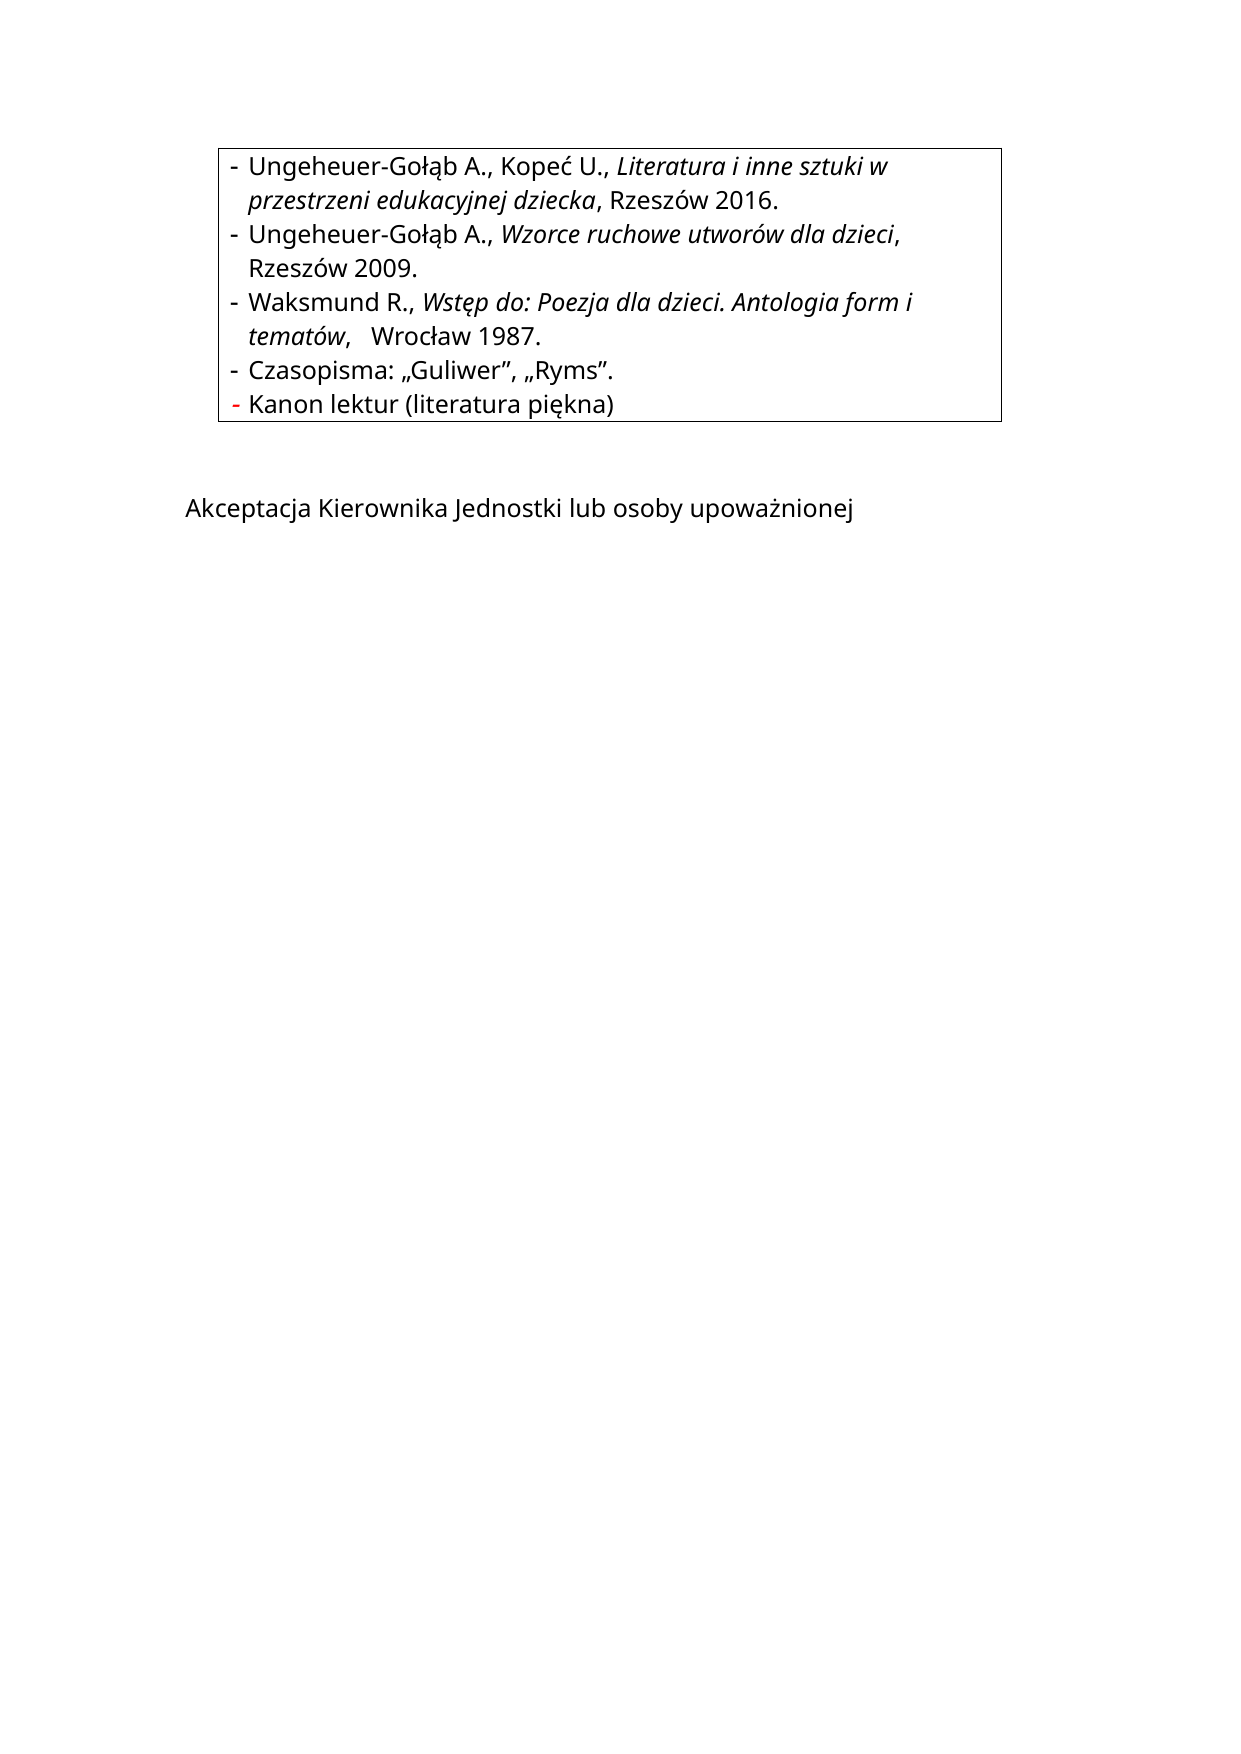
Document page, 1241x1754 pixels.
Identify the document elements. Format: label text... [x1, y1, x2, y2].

text Akceptacja Kierownika Jednostki lub osoby upoważnionej [185, 490, 1093, 524]
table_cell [219, 149, 1001, 421]
